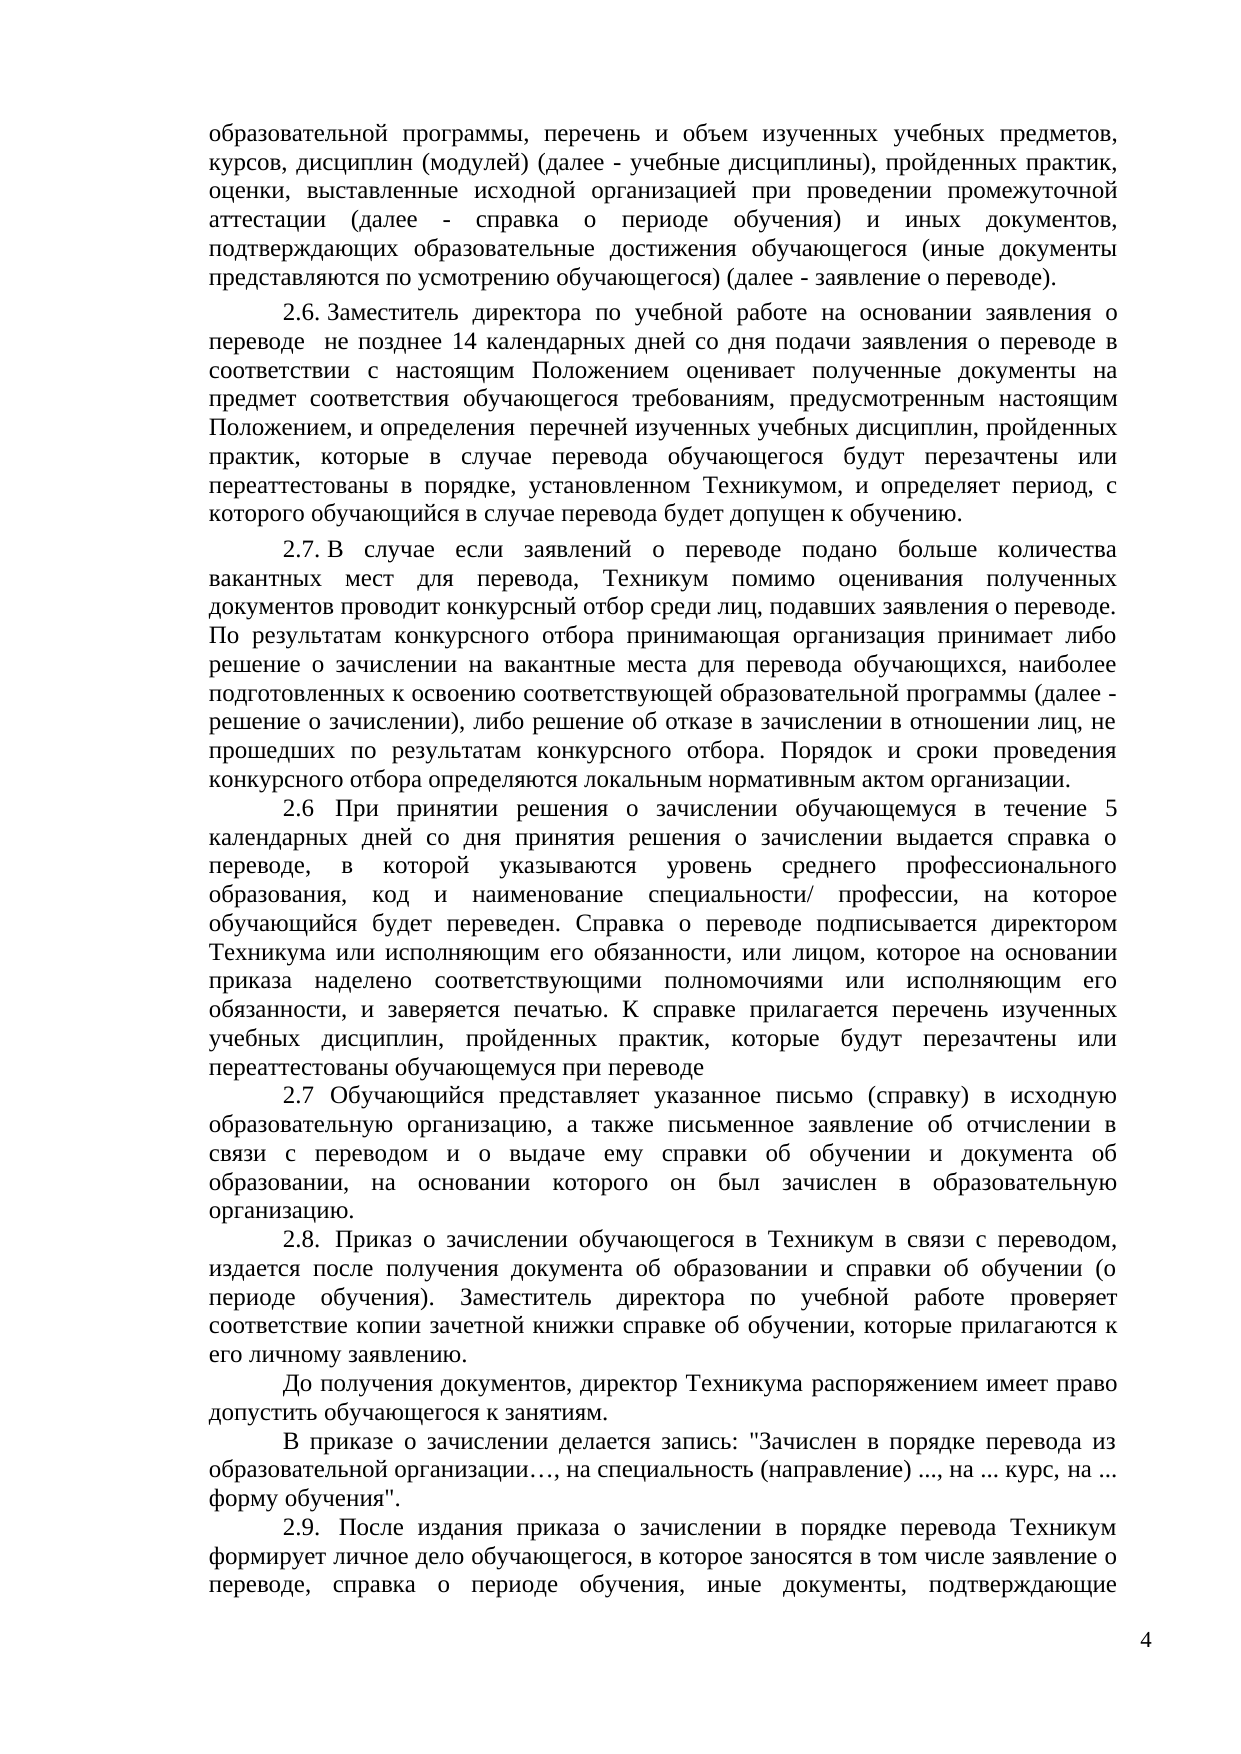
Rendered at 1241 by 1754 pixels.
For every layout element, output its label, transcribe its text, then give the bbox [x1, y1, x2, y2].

list В случае если заявлений о переводе подано больше количества вакантных мест для перевода, Техникум помимо оценивания полученных документов проводит конкурсный отбор среди лиц, подавших заявления о переводе. По результатам конкурсного отбора принимающая организация принимает либо решение о зачислении на вакантные места для перевода обучающихся, наиболее подготовленных к освоению соответствующей образовательной программы (далее - решение о зачислении), либо решение об отказе в зачислении в отношении лиц, не прошедших по результатам конкурсного отбора. Порядок и сроки проведения конкурсного отбора определяются локальным нормативным актом организации. [209, 534, 1118, 793]
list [209, 118, 1118, 291]
list Заместитель директора по учебной работе на основании заявления о переводе не позднее 14 календарных дней со дня подачи заявления о переводе в соответствии с настоящим Положением оценивает полученные документы на предмет соответствия обучающегося требованиям, предусмотренным настоящим Положением, и определения перечней изученных учебных дисциплин, пройденных практик, которые в случае перевода обучающегося будут перезачтены или переаттестованы в порядке, установленном Техникумом, и определяет период, с которого обучающийся в случае перевода будет допущен к обучению. [209, 297, 1118, 527]
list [209, 1512, 1117, 1598]
list Приказ о зачислении обучающегося в Техникум в связи с переводом, издается после получения документа об образовании и справки об обучении (о периоде обучения). Заместитель директора по учебной работе проверяет соответствие копии зачетной книжки справке об обучении, которые прилагаются к его личному заявлению. [209, 1224, 1118, 1368]
list При принятии решения о зачислении обучающемуся в течение 5 календарных дней со дня принятия решения о зачислении выдается справка о переводе, в которой указываются уровень среднего профессионального образования, код и наименование специальности/ профессии, на которое обучающийся будет переведен. Справка о переводе подписывается директором Техникума или исполняющим его обязанности, или лицом, которое на основании приказа наделено соответствующими полномочиями или исполняющим его обязанности, и заверяется печатью. К справке прилагается перечень изученных учебных дисциплин, пройденных практик, которые будут перезачтены или переаттестованы обучающемуся при переводе [209, 793, 1117, 1080]
list Обучающийся представляет указанное письмо (справку) в исходную образовательную организацию, а также письменное заявление об отчислении в связи с переводом и о выдаче ему справки об обучении и документа об образовании, на основании которого он был зачислен в образовательную организацию. [209, 1081, 1118, 1224]
text В приказе о зачислении делается запись: "Зачислен в порядке перевода из образовательной организации…, на специальность (направление) ..., на ... курс, на ... форму обучения". [209, 1426, 1117, 1512]
text До получения документов, директор Техникума распоряжением имеет право допустить обучающегося к занятиям. [209, 1368, 1117, 1426]
